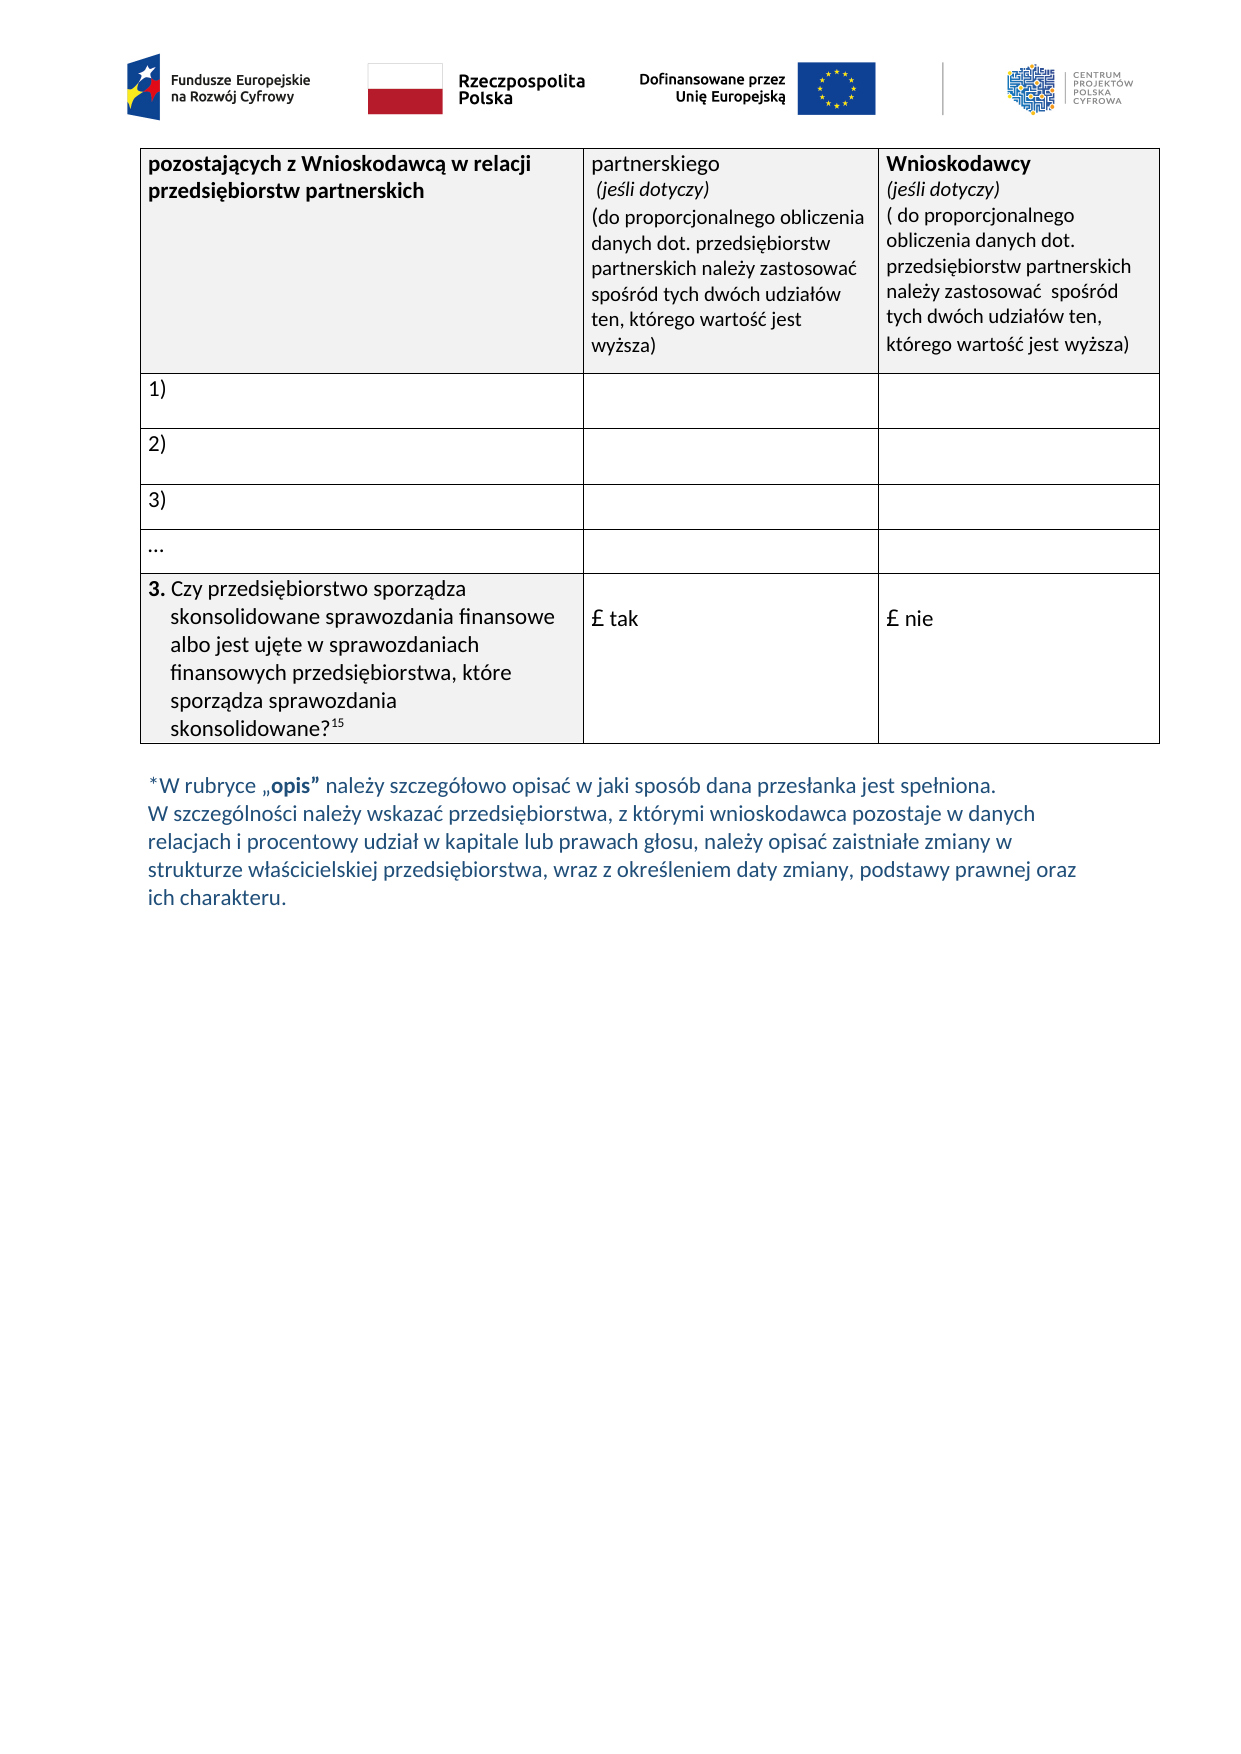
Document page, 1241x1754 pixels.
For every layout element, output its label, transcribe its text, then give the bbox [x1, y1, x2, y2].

table_cell Nazwa i siedziba przedsiębiorstwa/przedsiębiorstw pozostających z Wnioskodawcą w relacji przedsiębiorstw partnerskich [141, 149, 583, 373]
table_cell [584, 374, 878, 428]
table_cell 3) [141, 485, 583, 529]
table_cell [879, 485, 1159, 529]
table_cell [879, 530, 1159, 573]
table_cell 1) [141, 374, 583, 428]
table_cell 2) [141, 429, 583, 484]
text *W rubryce „opis” należy szczegółowo opisać w jaki sposób dana przesłanka jest spełniona. W szczególności należy wskazać przedsiębiorstwa, z którymi wnioskodawca pozostaje w danych relacjach i procentowy udział w kapitale lub prawach głosu, należy opisać zaistniałe zmiany w strukturze właścicielskiej przedsiębiorstwa, wraz z określeniem daty zmiany, podstawy prawnej oraz ich charakteru. [148, 771, 1093, 912]
table_cell [584, 485, 878, 529]
table_cell [584, 429, 878, 484]
table_cell £ nie [879, 574, 1159, 742]
table_cell £ tak [584, 574, 878, 742]
table_cell [879, 374, 1159, 428]
table_cell [584, 530, 878, 573]
picture [105, 31, 1166, 142]
table_cell 3. Czy przedsiębiorstwo sporządza skonsolidowane sprawozdania finansowe albo jest ujęte w sprawozdaniach finansowych przedsiębiorstwa, które sporządza sprawozdania skonsolidowane? [141, 574, 583, 742]
table_cell … [141, 530, 583, 573]
table_cell [879, 429, 1159, 484]
